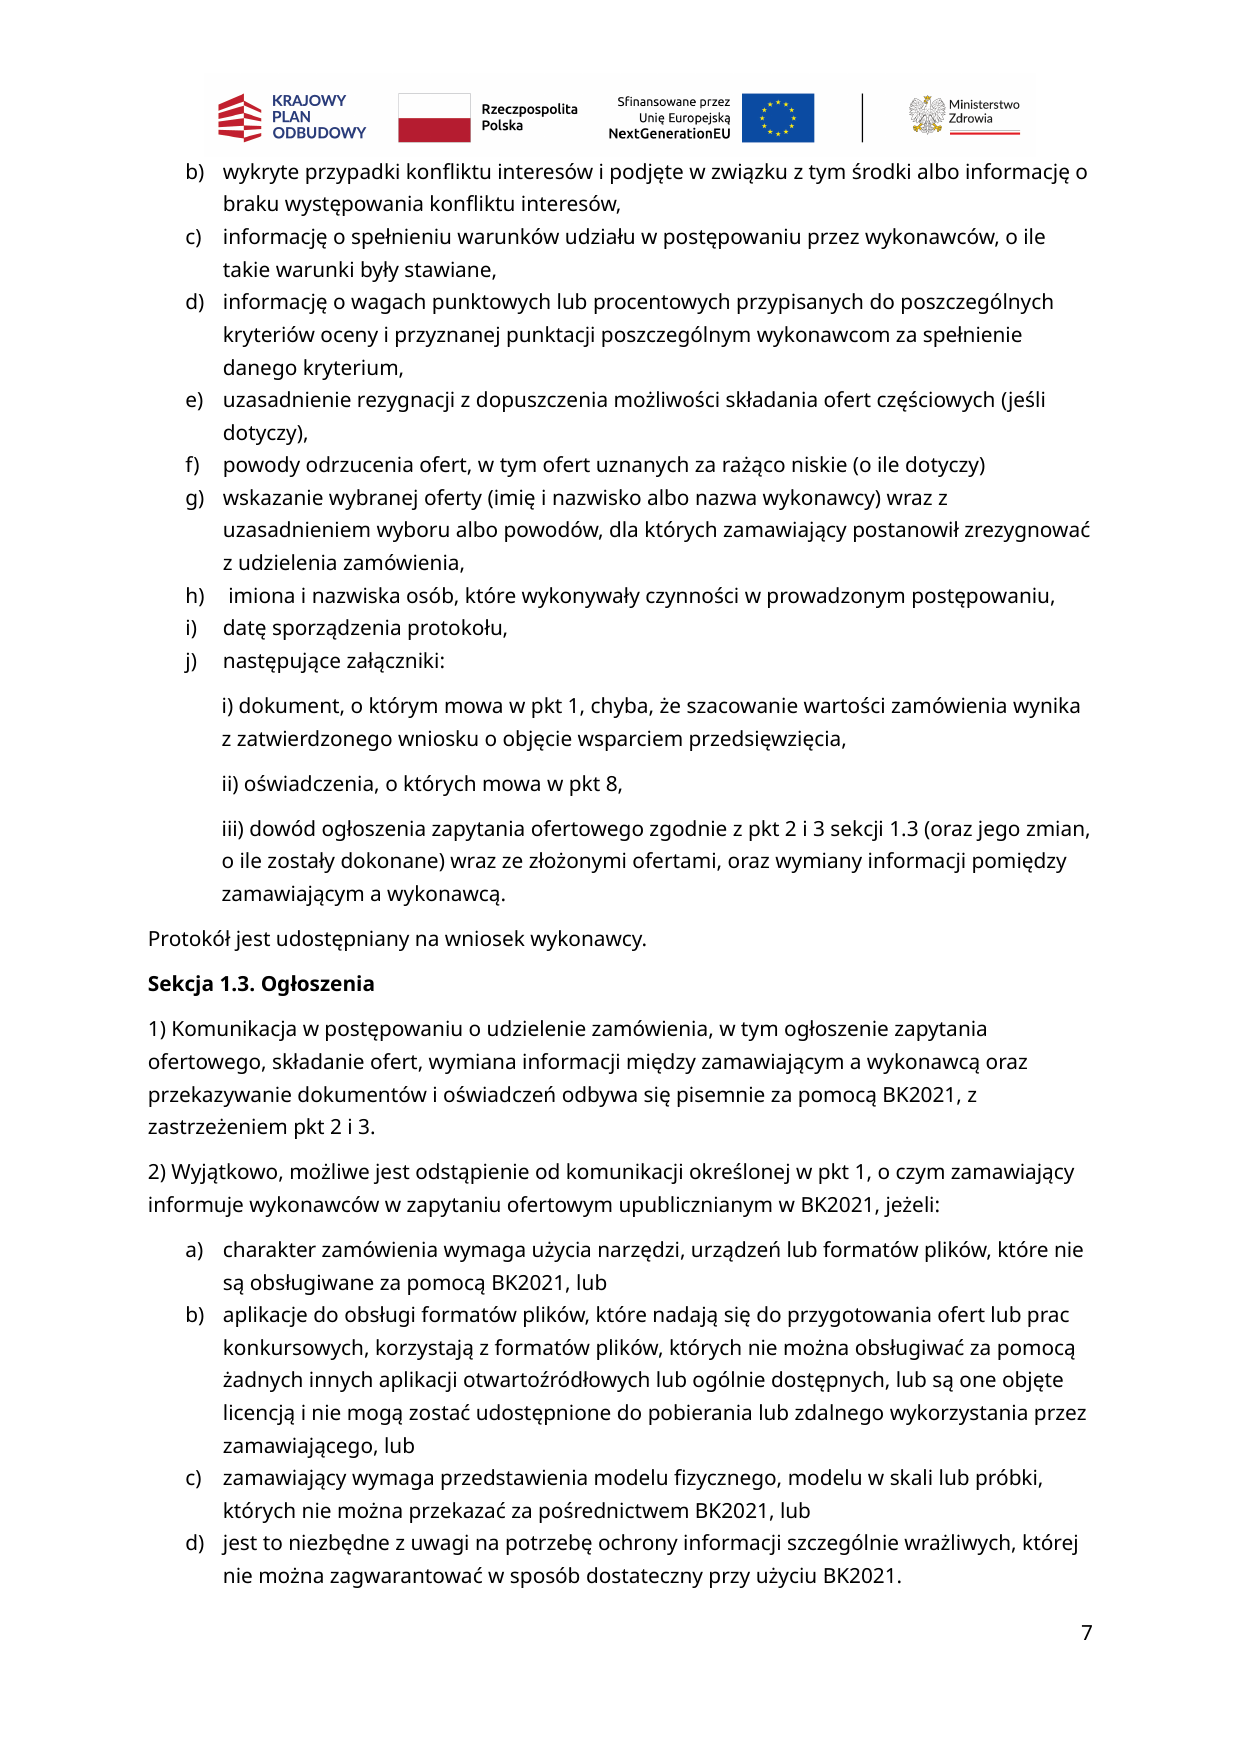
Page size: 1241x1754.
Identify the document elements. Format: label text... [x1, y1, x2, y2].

list następujące załączniki: [185, 646, 1093, 674]
text iii) dowód ogłoszenia zapytania ofertowego zgodnie z pkt 2 i 3 sekcji 1.3 (oraz jego zmian, o ile zostały dokonane) wraz ze złożonymi ofertami, oraz wymiany informacji pomiędzy zamawiającym a wykonawcą. [221, 814, 1093, 908]
list aplikacje do obsługi formatów plików, które nadają się do przygotowania ofert lub prac konkursowych, korzystają z formatów plików, których nie można obsługiwać za pomocą żadnych innych aplikacji otwartoźródłowych lub ogólnie dostępnych, lub są one objęte licencją i nie mogą zostać udostępnione do pobierania lub zdalnego wykorzystania przez zamawiającego, lub [185, 1300, 1093, 1459]
list powody odrzucenia ofert, w tym ofert uznanych za rażąco niskie (o ile dotyczy) [185, 450, 1093, 479]
list informację o wagach punktowych lub procentowych przypisanych do poszczególnych kryteriów oceny i przyznanej punktacji poszczególnym wykonawcom za spełnienie danego kryterium, [185, 287, 1093, 381]
list imiona i nazwiska osób, które wykonywały czynności w prowadzonym postępowaniu, [185, 581, 1093, 609]
list charakter zamówienia wymaga użycia narzędzi, urządzeń lub formatów plików, które nie są obsługiwane za pomocą BK2021, lub [185, 1235, 1093, 1296]
picture [203, 73, 1037, 157]
text Protokół jest udostępniany na wniosek wykonawcy. [148, 924, 1093, 953]
list uzasadnienie rezygnacji z dopuszczenia możliwości składania ofert częściowych (jeśli dotyczy), [185, 385, 1093, 446]
list jest to niezbędne z uwagi na potrzebę ochrony informacji szczególnie wrażliwych, której nie można zagwarantować w sposób dostateczny przy użyciu BK2021. [185, 1528, 1093, 1589]
text 2) Wyjątkowo, możliwe jest odstąpienie od komunikacji określonej w pkt 1, o czym zamawiający informuje wykonawców w zapytaniu ofertowym upublicznianym w BK2021, jeżeli: [148, 1157, 1093, 1218]
text 1) Komunikacja w postępowaniu o udzielenie zamówienia, w tym ogłoszenie zapytania ofertowego, składanie ofert, wymiana informacji między zamawiającym a wykonawcą oraz przekazywanie dokumentów i oświadczeń odbywa się pisemnie za pomocą BK2021, z zastrzeżeniem pkt 2 i 3. [148, 1014, 1093, 1141]
list wykryte przypadki konfliktu interesów i podjęte w związku z tym środki albo informację o braku występowania konfliktu interesów, [185, 157, 1093, 218]
list zamawiający wymaga przedstawienia modelu fizycznego, modelu w skali lub próbki, których nie można przekazać za pośrednictwem BK2021, lub [185, 1463, 1093, 1524]
list informację o spełnieniu warunków udziału w postępowaniu przez wykonawców, o ile takie warunki były stawiane, [185, 222, 1093, 283]
text ii) oświadczenia, o których mowa w pkt 8, [148, 769, 1093, 797]
list datę sporządzenia protokołu, [185, 613, 1093, 642]
list wskazanie wybranej oferty (imię i nazwisko albo nazwa wykonawcy) wraz z uzasadnieniem wyboru albo powodów, dla których zamawiający postanowił zrezygnować z udzielenia zamówienia, [185, 483, 1093, 577]
text Sekcja 1.3. Ogłoszenia [148, 969, 1093, 998]
text i) dokument, o którym mowa w pkt 1, chyba, że szacowanie wartości zamówienia wynika z zatwierdzonego wniosku o objęcie wsparciem przedsięwzięcia, [221, 691, 1093, 752]
